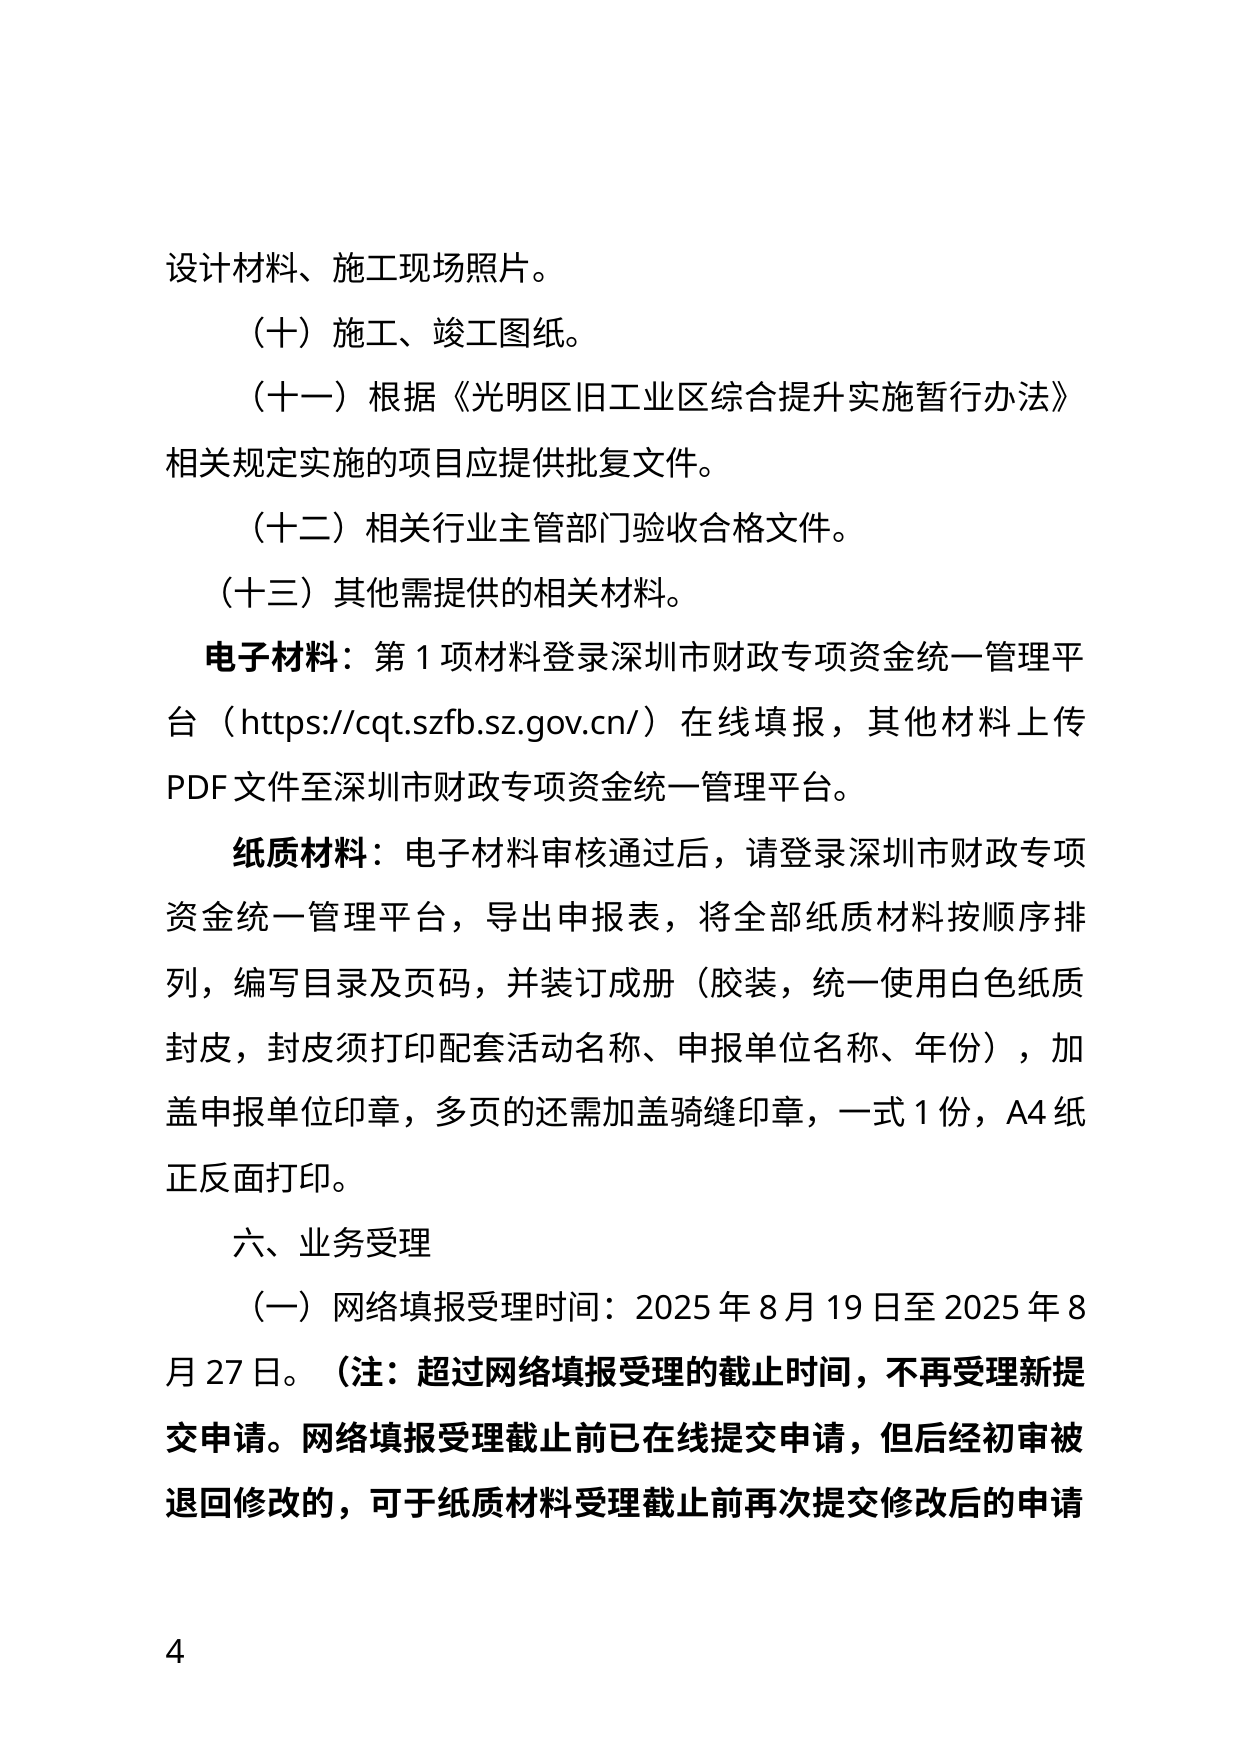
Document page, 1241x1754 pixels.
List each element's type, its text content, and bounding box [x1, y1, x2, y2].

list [165, 1273, 1087, 1533]
text 纸质材料：电子材料审核通过后，请登录深圳市财政专项资金统一管理平台，导出申报表，将全部纸质材料按顺序排列，编写目录及页码，并装订成册（胶装，统一使用白色纸质封皮，封皮须打印配套活动名称、申报单位名称、年份），加盖申报单位印章，多页的还需加盖骑缝印章，一式1份，A4纸正反面打印。 [165, 818, 1087, 1208]
text （十一）根据《光明区旧工业区综合提升实施暂行办法》相关规定实施的项目应提供批复文件。 [165, 363, 1087, 493]
text 六、业务受理 [165, 1208, 1087, 1273]
text （十二）相关行业主管部门验收合格文件。 [165, 493, 1087, 558]
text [165, 233, 1087, 298]
text （十三）其他需提供的相关材料。 [165, 558, 1087, 623]
text 电子材料：第1项材料登录深圳市财政专项资金统一管理平台（https://cqt.szfb.sz.gov.cn/）在线填报，其他材料上传PDF文件至深圳市财政专项资金统一管理平台。 [165, 623, 1087, 818]
text （十）施工、竣工图纸。 [165, 298, 1087, 363]
